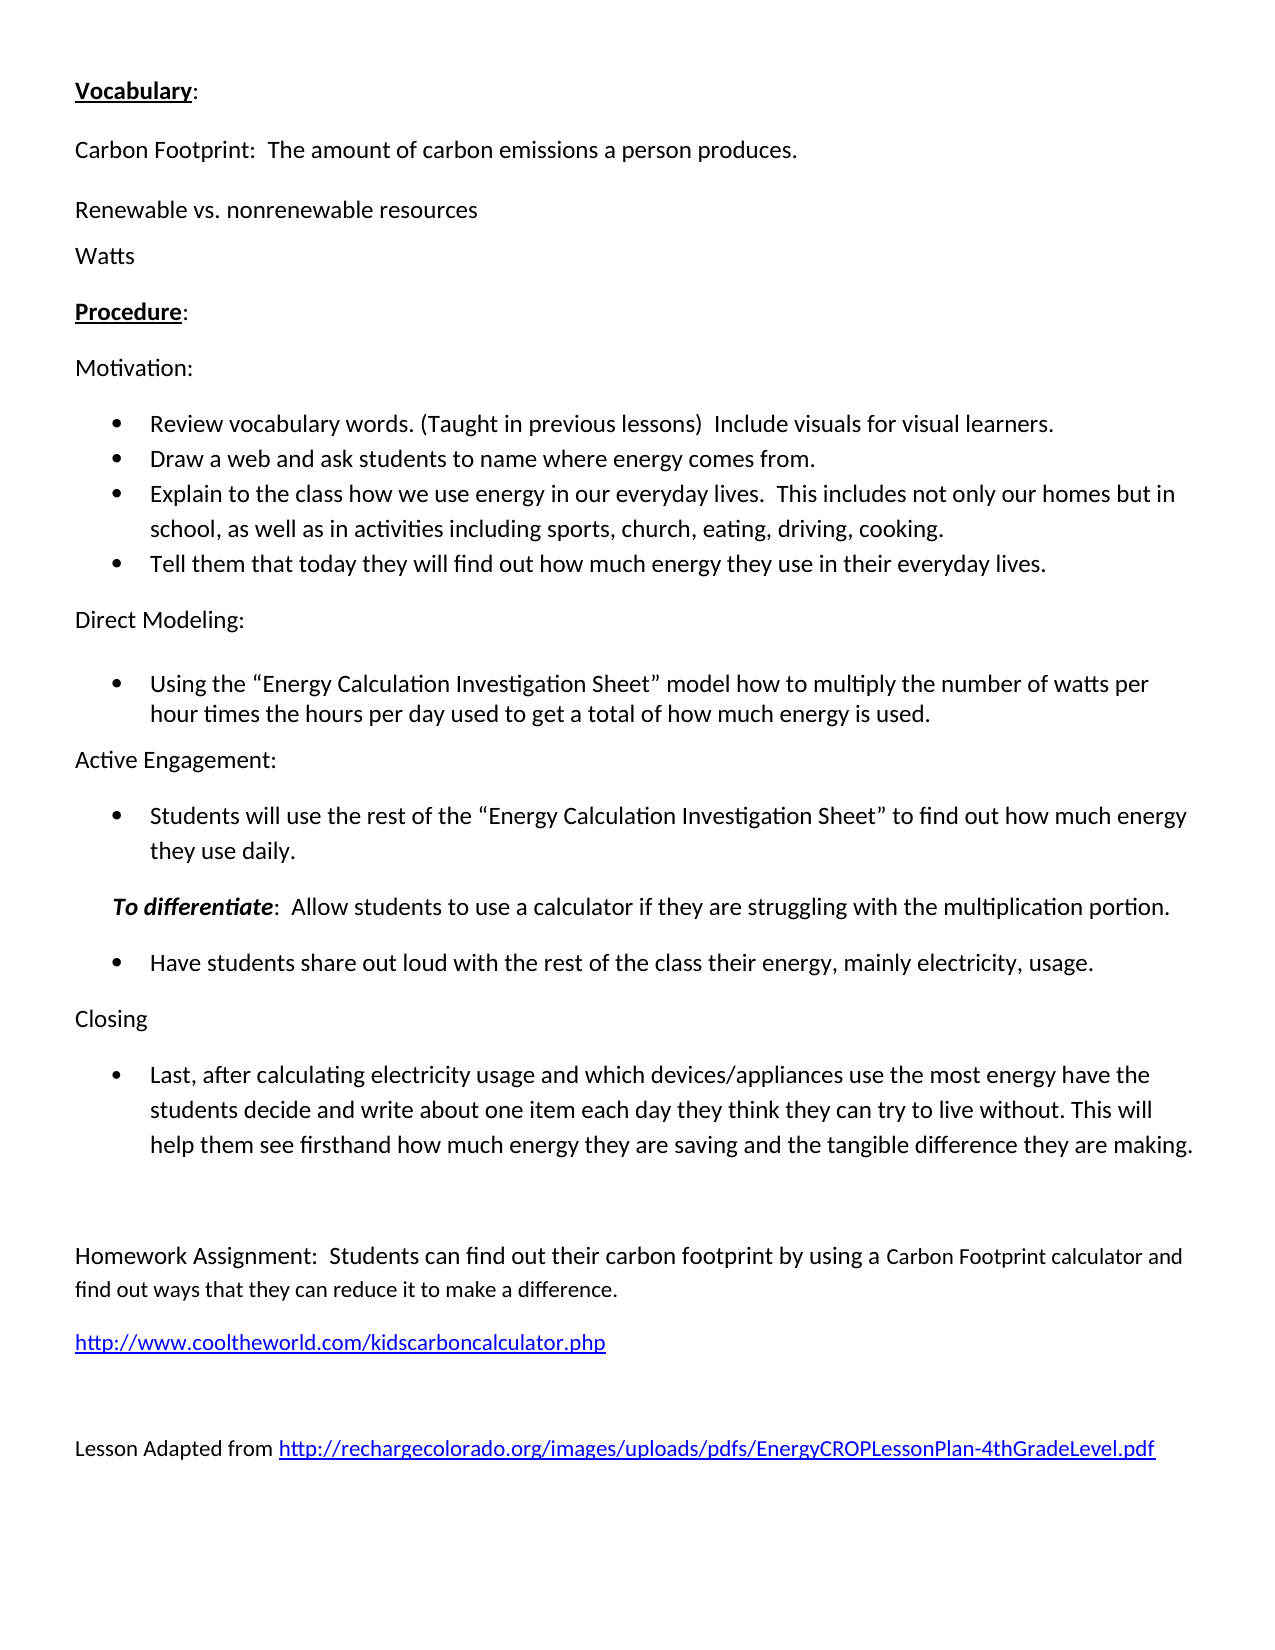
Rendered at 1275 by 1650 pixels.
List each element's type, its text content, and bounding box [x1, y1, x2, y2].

text Motivation: [75, 352, 1200, 383]
list Review vocabulary words. (Taught in previous lessons) Include visuals for visual learners. [112, 408, 1200, 438]
list Tell them that today they will find out how much energy they use in their everyday lives. [112, 548, 1200, 578]
text Direct Modeling: [75, 604, 1200, 634]
list Students will use the rest of the “Energy Calculation Investigation Sheet” to find out how much energy they use daily. [112, 801, 1200, 866]
text Vocabulary: [75, 75, 1200, 106]
list Using the “Energy Calculation Investigation Sheet” model how to multiply the number of watts per hour times the hours per day used to get a total of how much energy is used. [112, 668, 1200, 729]
text Watts [75, 241, 1200, 271]
text Closing [75, 1003, 1200, 1033]
text Active Engagement: [75, 745, 1200, 775]
text Renewable vs. nonrenewable resources [75, 194, 1200, 225]
text To differentiate: Allow students to use a calculator if they are struggling with the multiplication portion. [112, 891, 1200, 922]
text http://www.cooltheworld.com/kidscarboncalculator.php [75, 1328, 1200, 1356]
list Have students share out loud with the rest of the class their energy, mainly electricity, usage. [112, 947, 1200, 978]
list Last, after calculating electricity usage and which devices/appliances use the most energy have the students decide and write about one item each day they think they can try to live without. This will help them see firsthand how much energy they are saving and the tangible difference they are making. [112, 1059, 1200, 1159]
text Carbon Footprint: The amount of carbon emissions a person produces. [75, 135, 1200, 165]
text Homework Assignment: Students can find out their carbon footprint by using a Carbon Footprint calculator and find out ways that they can reduce it to make a difference. [75, 1241, 1200, 1303]
text Procedure: [75, 296, 1200, 327]
text Lesson Adapted from http://rechargecolorado.org/images/uploads/pdfs/EnergyCROPLessonPlan-4thGradeLevel.pdf [75, 1434, 1200, 1462]
list Explain to the class how we use energy in our everyday lives. This includes not only our homes but in school, as well as in activities including sports, church, eating, driving, cooking. [112, 478, 1200, 543]
list Draw a web and ask students to name where energy comes from. [112, 443, 1200, 473]
